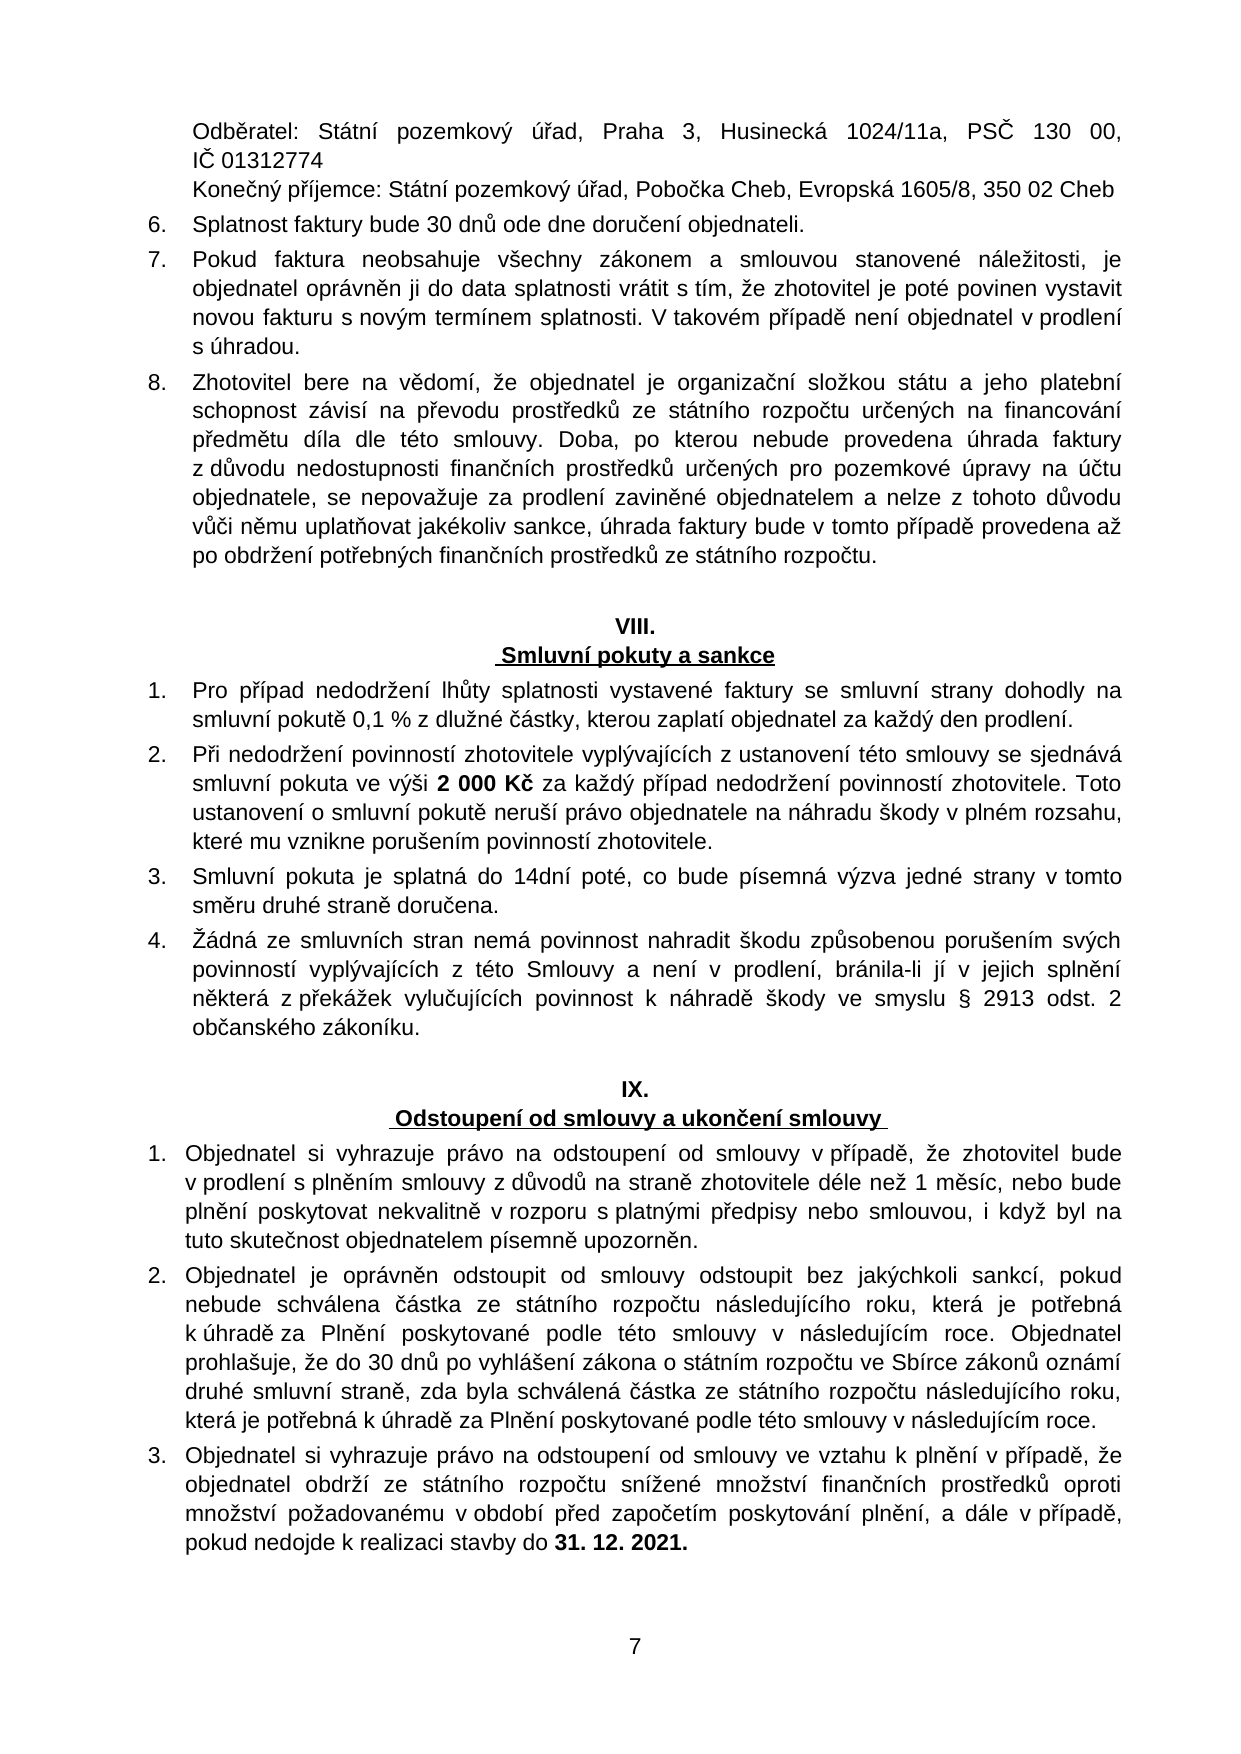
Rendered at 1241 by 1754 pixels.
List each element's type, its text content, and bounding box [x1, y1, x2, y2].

list Smluvní pokuta je splatná do 14dní poté, co bude písemná výzva jedné strany v tomto směru druhé straně doručena. [148, 863, 1122, 918]
subtitle Smluvní pokuty a sankce [148, 642, 1122, 668]
list Objednatel si vyhrazuje právo na odstoupení od smlouvy ve vztahu k plnění v případě, že objednatel obdrží ze státního rozpočtu snížené množství finančních prostředků oproti množství požadovanému v období před započetím poskytování plnění, a dále v případě, pokud nedojde k realizaci stavby do 31. 12. 2021. [148, 1442, 1122, 1555]
list Objednatel je oprávněn odstoupit od smlouvy odstoupit bez jakýchkoli sankcí, pokud nebude schválena částka ze státního rozpočtu následujícího roku, která je potřebná k úhradě za Plnění poskytované podle této smlouvy v následujícím roce. Objednatel prohlašuje, že do 30 dnů po vyhlášení zákona o státním rozpočtu ve Sbírce zákonů oznámí druhé smluvní straně, zda byla schválená částka ze státního rozpočtu následujícího roku, která je potřebná k úhradě za Plnění poskytované podle této smlouvy v následujícím roce. [148, 1262, 1122, 1433]
list Při nedodržení povinností zhotovitele vyplývajících z ustanovení této smlouvy se sjednává smluvní pokuta ve výši 2 000 Kč za každý případ nedodržení povinností zhotovitele. Toto ustanovení o smluvní pokutě neruší právo objednatele na náhradu škody v plném rozsahu, které mu vznikne porušením povinností zhotovitele. [148, 741, 1122, 854]
list Žádná ze smluvních stran nemá povinnost nahradit škodu způsobenou porušením svých povinností vyplývajících z této Smlouvy a není v prodlení, bránila-li jí v jejich splnění některá z překážek vylučujících povinnost k náhradě škody ve smyslu § 2913 odst. 2 občanského zákoníku. [148, 927, 1122, 1041]
text Konečný příjemce: Státní pozemkový úřad, Pobočka Cheb, Evropská 1605/8, 350 02 Cheb [148, 176, 1122, 202]
subtitle VIII. [148, 613, 1122, 639]
text Odběratel: Státní pozemkový úřad, Praha 3, Husinecká 1024/11a, PSČ 130 00, IČ 01312774 [148, 118, 1122, 173]
subtitle Odstoupení od smlouvy a ukončení smlouvy [148, 1105, 1122, 1131]
list Zhotovitel bere na vědomí, že objednatel je organizační složkou státu a jeho platební schopnost závisí na převodu prostředků ze státního rozpočtu určených na financování předmětu díla dle této smlouvy. Doba, po kterou nebude provedena úhrada faktury z důvodu nedostupnosti finančních prostředků určených pro pozemkové úpravy na účtu objednatele, se nepovažuje za prodlení zaviněné objednatelem a nelze z tohoto důvodu vůči němu uplatňovat jakékoliv sankce, úhrada faktury bude v tomto případě provedena až po obdržení potřebných finančních prostředků ze státního rozpočtu. [148, 368, 1122, 569]
list Objednatel si vyhrazuje právo na odstoupení od smlouvy v případě, že zhotovitel bude v prodlení s plněním smlouvy z důvodů na straně zhotovitele déle než 1 měsíc, nebo bude plnění poskytovat nekvalitně v rozporu s platnými předpisy nebo smlouvou, i když byl na tuto skutečnost objednatelem písemně upozorněn. [148, 1140, 1122, 1253]
subtitle IX. [148, 1076, 1122, 1102]
list Pro případ nedodržení lhůty splatnosti vystavené faktury se smluvní strany dohodly na smluvní pokutě 0,1 % z dlužné částky, kterou zaplatí objednatel za každý den prodlení. [148, 677, 1122, 732]
list Pokud faktura neobsahuje všechny zákonem a smlouvou stanovené náležitosti, je objednatel oprávněn ji do data splatnosti vrátit s tím, že zhotovitel je poté povinen vystavit novou fakturu s novým termínem splatnosti. V takovém případě není objednatel v prodlení s úhradou. [148, 246, 1122, 360]
list Splatnost faktury bude 30 dnů ode dne doručení objednateli. [148, 211, 1122, 238]
